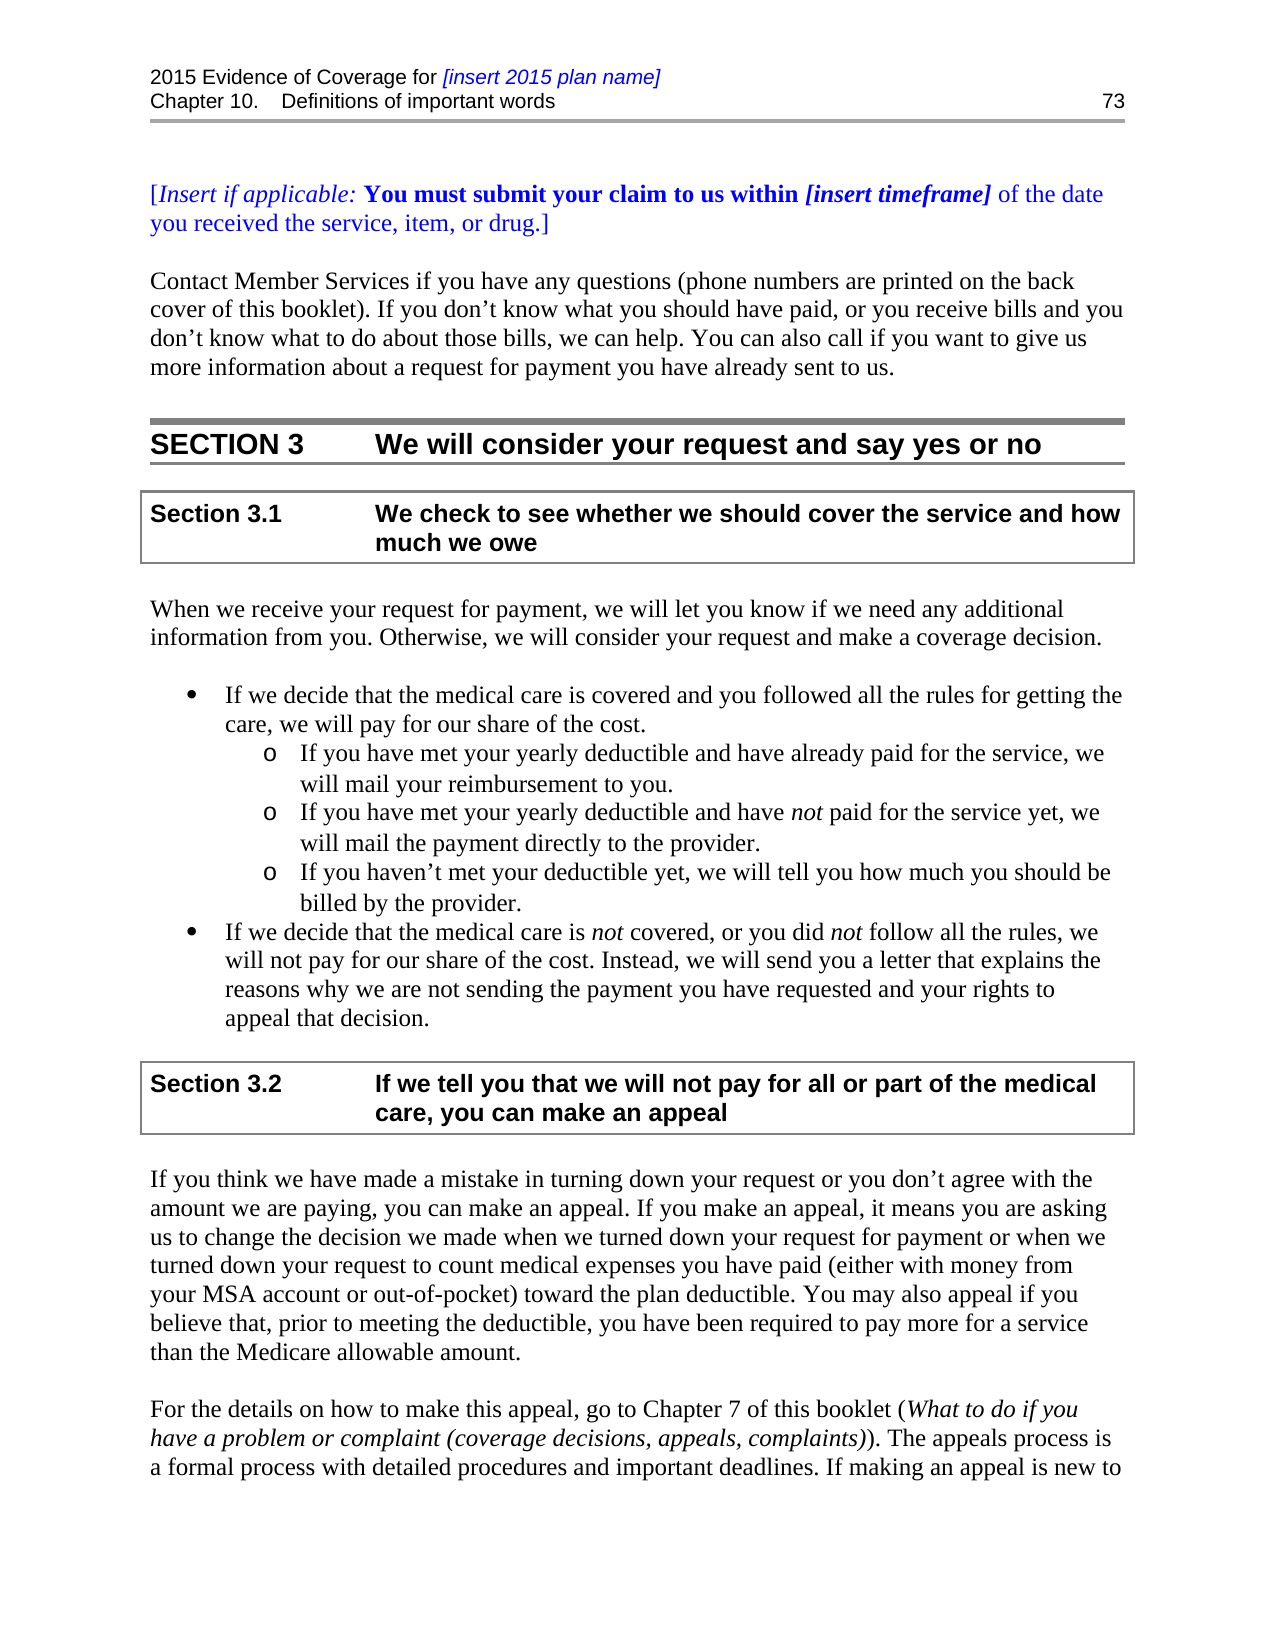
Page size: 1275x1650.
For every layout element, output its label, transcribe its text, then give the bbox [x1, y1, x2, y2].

text When we receive your request for payment, we will let you know if we need any additional information from you. Otherwise, we will consider your request and make a coverage decision. [150, 594, 1125, 651]
text [Insert if applicable: You must submit your claim to us within [insert timeframe] of the date you received the service, item, or drug.] [150, 179, 1125, 237]
list If we decide that the medical care is covered and you followed all the rules for getting the care, we will pay for our share of the cost. [187, 680, 1125, 738]
text Contact Member Services if you have any questions (phone numbers are printed on the back cover of this booklet). If you don’t know what you should have paid, or you receive bills and you don’t know what to do about those bills, we can help. You can also call if you want to give us more information about a request for payment you have already sent to us. [150, 266, 1125, 381]
list If you have met your yearly deductible and have not paid for the service yet, we will mail the payment directly to the provider. [262, 822, 1125, 882]
list If you have met your yearly deductible and have already paid for the service, we will mail your reimbursement to you. [262, 750, 1125, 810]
subtitle SECTION 3 We will consider your request and say yes or no [150, 425, 1125, 462]
subtitle Section 3.1 We check to see whether we should cover the service and how much we owe [142, 493, 1133, 562]
text If you think we have made a mistake in turning down your request or you don’t agree with the amount we are paying, you can make an appeal. If you make an appeal, it means you are asking us to change the decision we made when we turned down your request for payment or when we turned down your request to count medical expenses you have paid (either with money from your MSA account or out-of-pocket) toward the plan deductible. You may also appeal if you believe that, prior to meeting the deductible, you have been required to pay more for a service than the Medicare allowable amount. [150, 1210, 1125, 1411]
list If you haven’t met your deductible yet, we will tell you how much you should be billed by the provider. [262, 894, 1125, 954]
list If we decide that the medical care is not covered, or you did not follow all the rules, we will not pay for our share of the cost. Instead, we will send you a letter that explains the reasons why we are not sending the payment you have requested and your rights to appeal that decision. [187, 967, 1125, 1082]
subtitle Section 3.2 If we tell you that we will not pay for all or part of the medical care, you can make an appeal [142, 1109, 1133, 1179]
